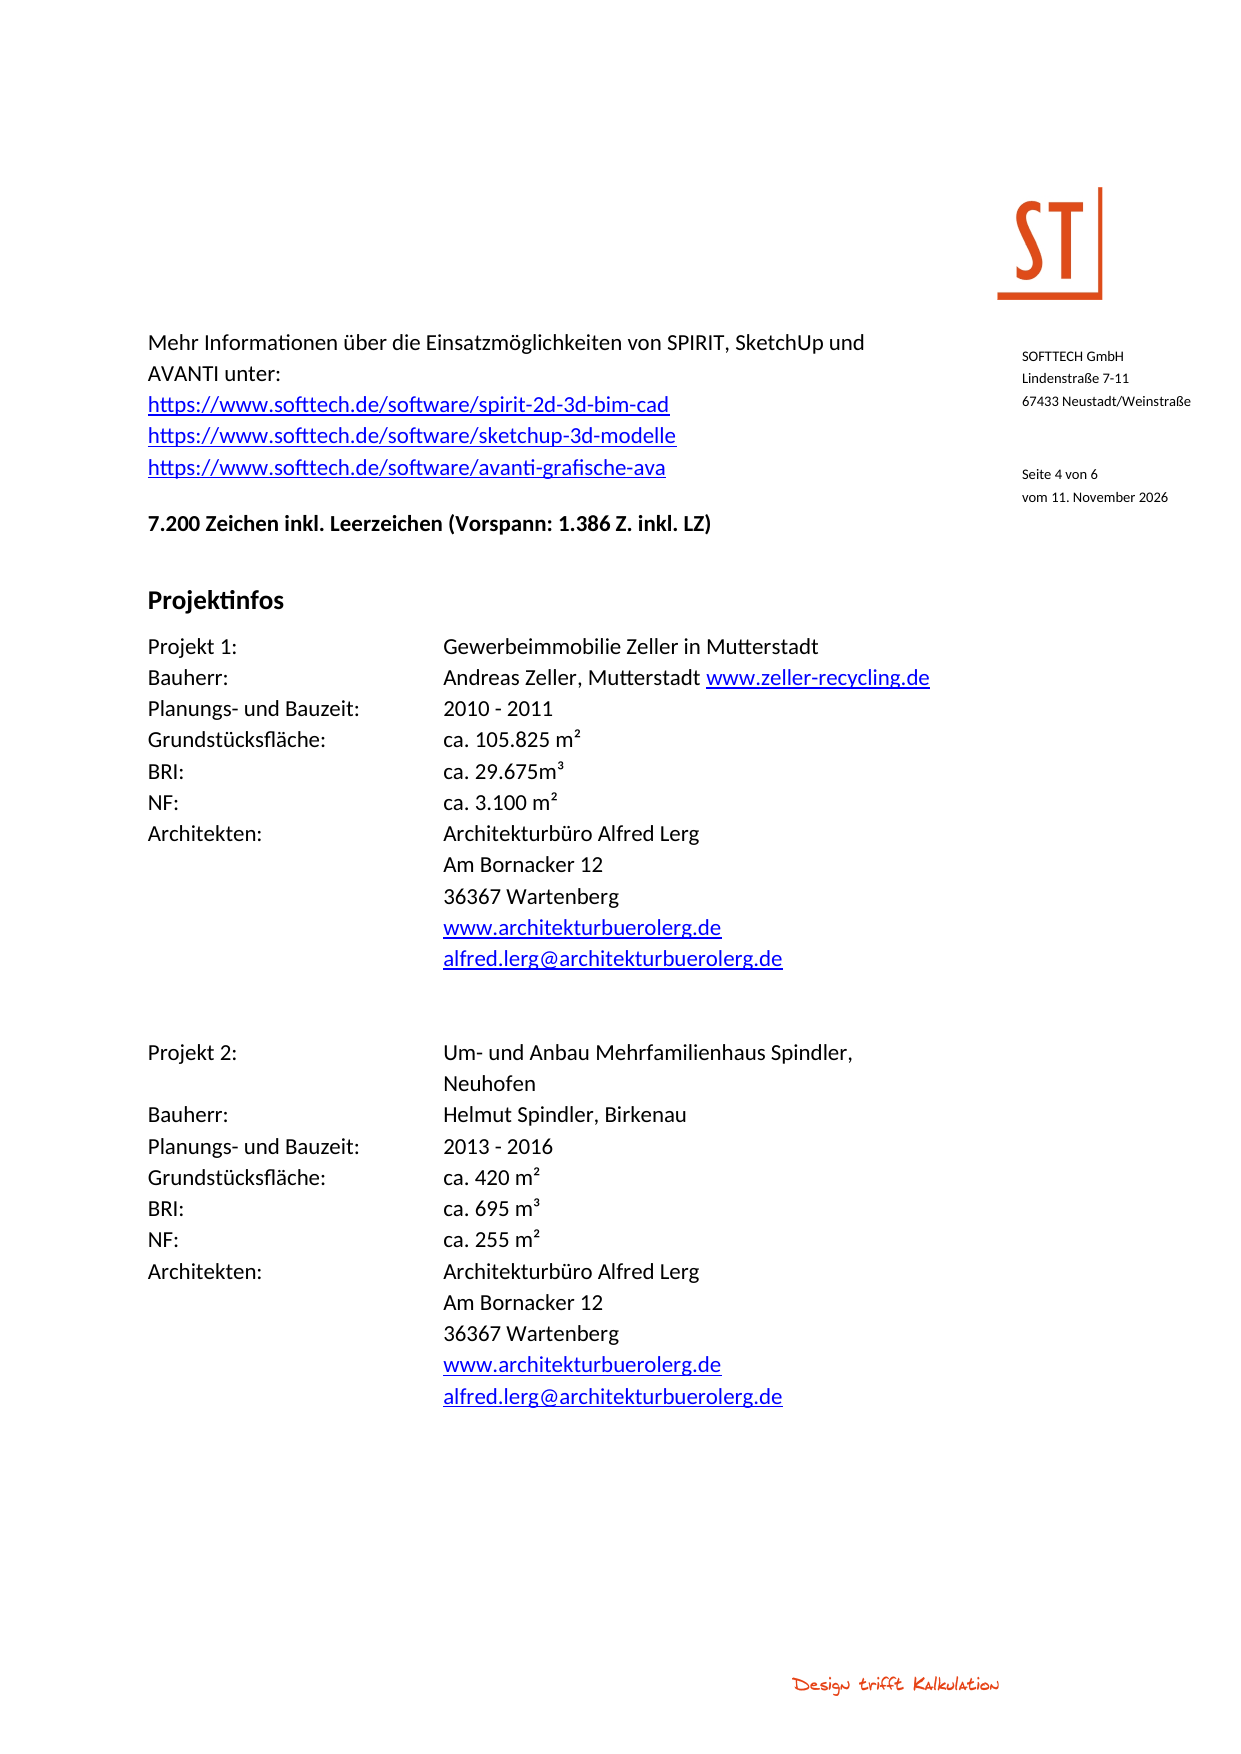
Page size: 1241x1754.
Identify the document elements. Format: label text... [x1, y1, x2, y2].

text BRI: ca. 695 m³ [148, 1192, 939, 1223]
text 36367 Wartenberg [443, 879, 939, 910]
subtitle 7.200 Zeichen inkl. Leerzeichen (Vorspann: 1.386 Z. inkl. LZ) [148, 506, 939, 569]
text alfred.lerg@architekturbuerolerg.de [443, 942, 939, 973]
picture [997, 187, 1103, 300]
text Bauherr: Andreas Zeller, Mutterstadt www.zeller-recycling.de [148, 660, 939, 692]
text alfred.lerg@architekturbuerolerg.de [443, 1379, 939, 1410]
picture [792, 1676, 999, 1696]
text Am Bornacker 12 [148, 848, 939, 879]
text Grundstücksfläche: ca. 420 m² [148, 1160, 939, 1192]
text Architekten: Architekturbüro Alfred Lerg [148, 1254, 939, 1285]
text Projekt 2: Um- und Anbau Mehrfamilienhaus Spindler, Neuhofen [148, 1035, 939, 1098]
text Grundstücksfläche: ca. 105.825 m² [148, 723, 939, 754]
text Am Bornacker 12 [148, 1285, 939, 1317]
text BRI: ca. 29.675m³ [148, 754, 939, 785]
text www.architekturbuerolerg.de [443, 910, 939, 942]
text Projekt 1: Gewerbeimmobilie Zeller in Mutterstadt [148, 629, 939, 660]
text Architekten: Architekturbüro Alfred Lerg [148, 817, 939, 848]
text Planungs- und Bauzeit: 2013 - 2016 [148, 1129, 939, 1160]
text NF: ca. 255 m² [148, 1223, 939, 1254]
text 36367 Wartenberg [443, 1317, 939, 1348]
text www.architekturbuerolerg.de [443, 1348, 939, 1379]
text Planungs- und Bauzeit: 2010 - 2011 [148, 692, 939, 723]
text Mehr Informationen über die Einsatzmöglichkeiten von SPIRIT, SketchUp und AVANTI unter: https://www.softtech.de/software/spirit-2d-3d-bim-cad https://www.softtech.de/software/sketchup-3d-modelle https://www.softtech.de/software/avanti-grafische-ava [148, 325, 939, 481]
subtitle Projektinfos [148, 581, 939, 617]
text NF: ca. 3.100 m² [148, 785, 939, 817]
text Bauherr: Helmut Spindler, Birkenau [148, 1098, 939, 1129]
